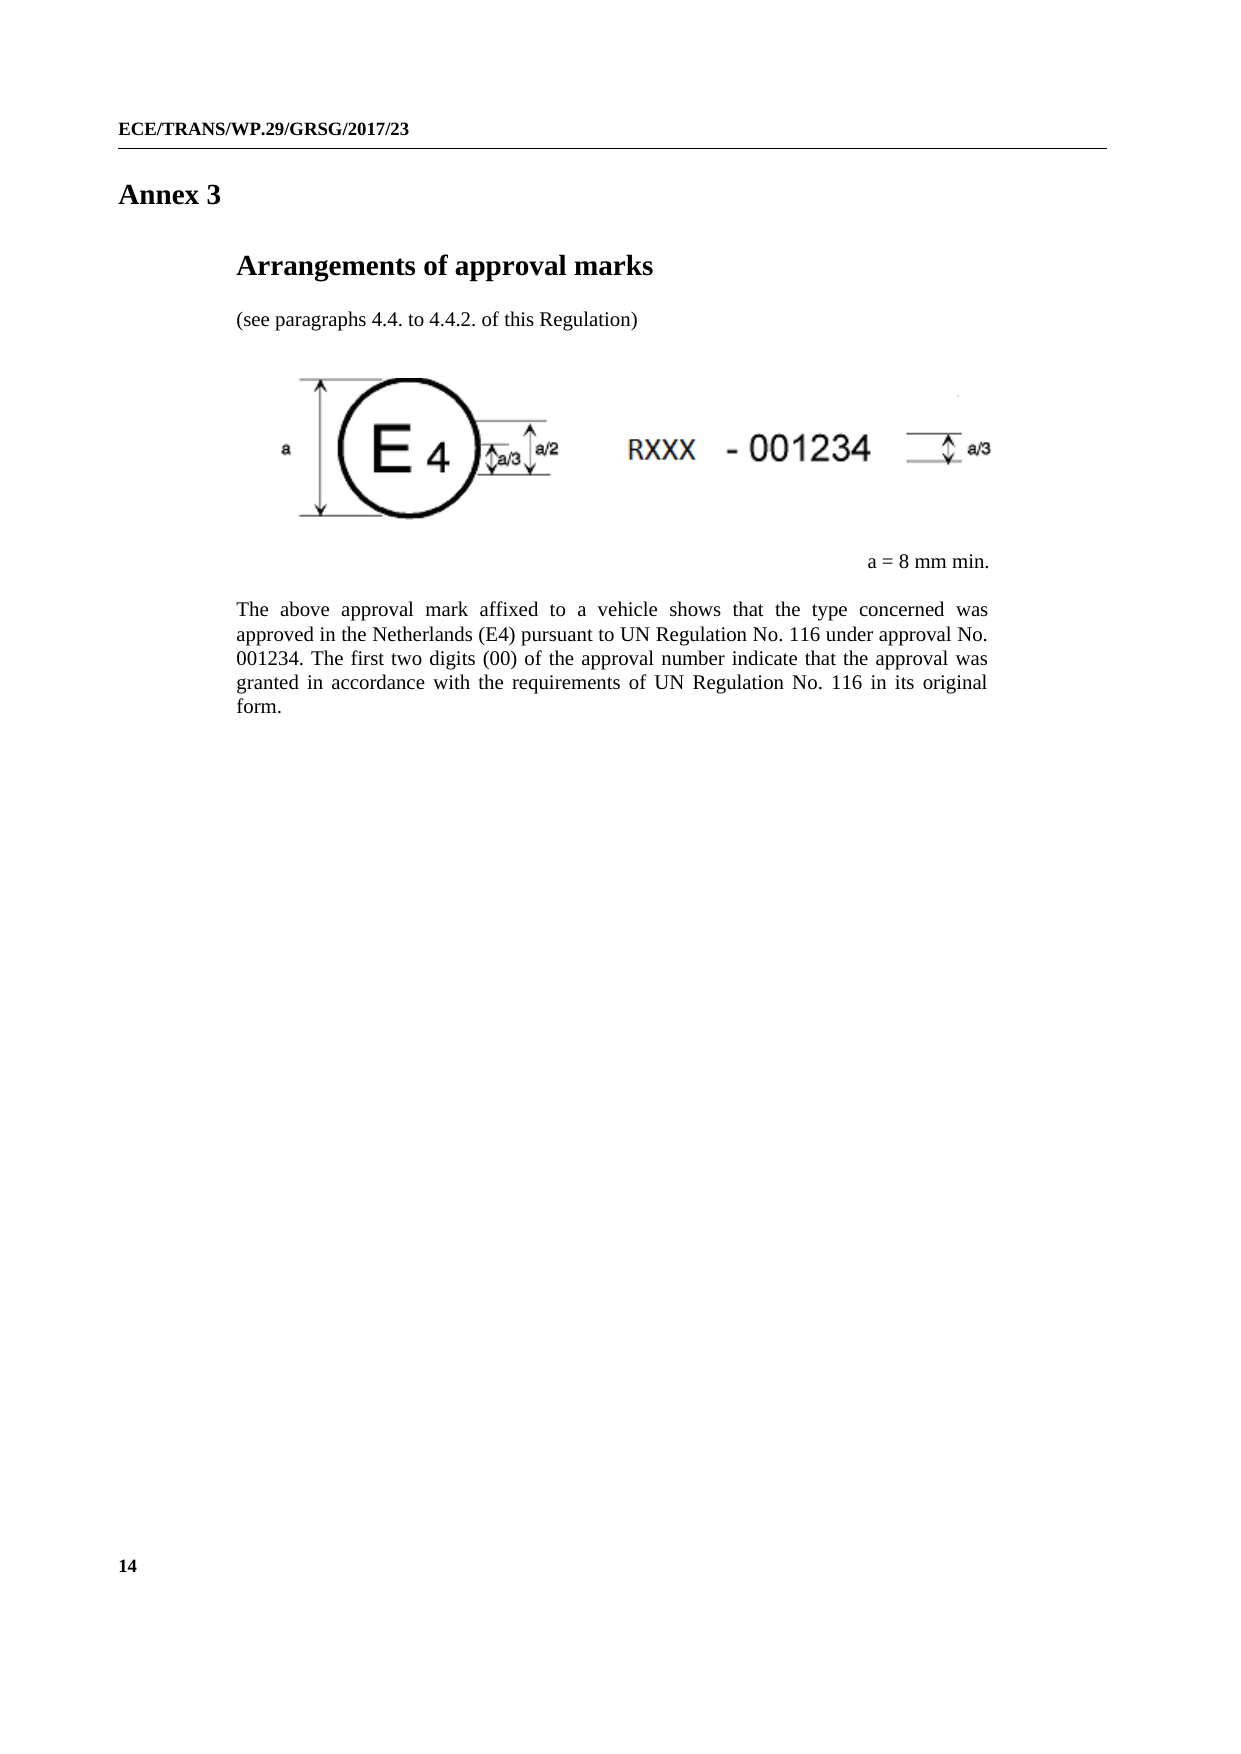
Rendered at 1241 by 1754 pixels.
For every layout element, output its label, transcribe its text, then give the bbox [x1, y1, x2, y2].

text (see paragraphs 4.4. to 4.4.2. of this Regulation) [236, 307, 1107, 331]
picture [236, 378, 1019, 550]
text The above approval mark affixed to a vehicle shows that the type concerned was approved in the Netherlands (E4) pursuant to UN Regulation No. 116 under approval No. 001234. The first two digits (00) of the approval number indicate that the approval was granted in accordance with the requirements of UN Regulation No. 116 in its original form. [236, 597, 989, 718]
text Arrangements of approval marks [236, 248, 1107, 282]
text Annex 3 [118, 177, 1107, 211]
text a = 8 mm min. [236, 550, 989, 573]
